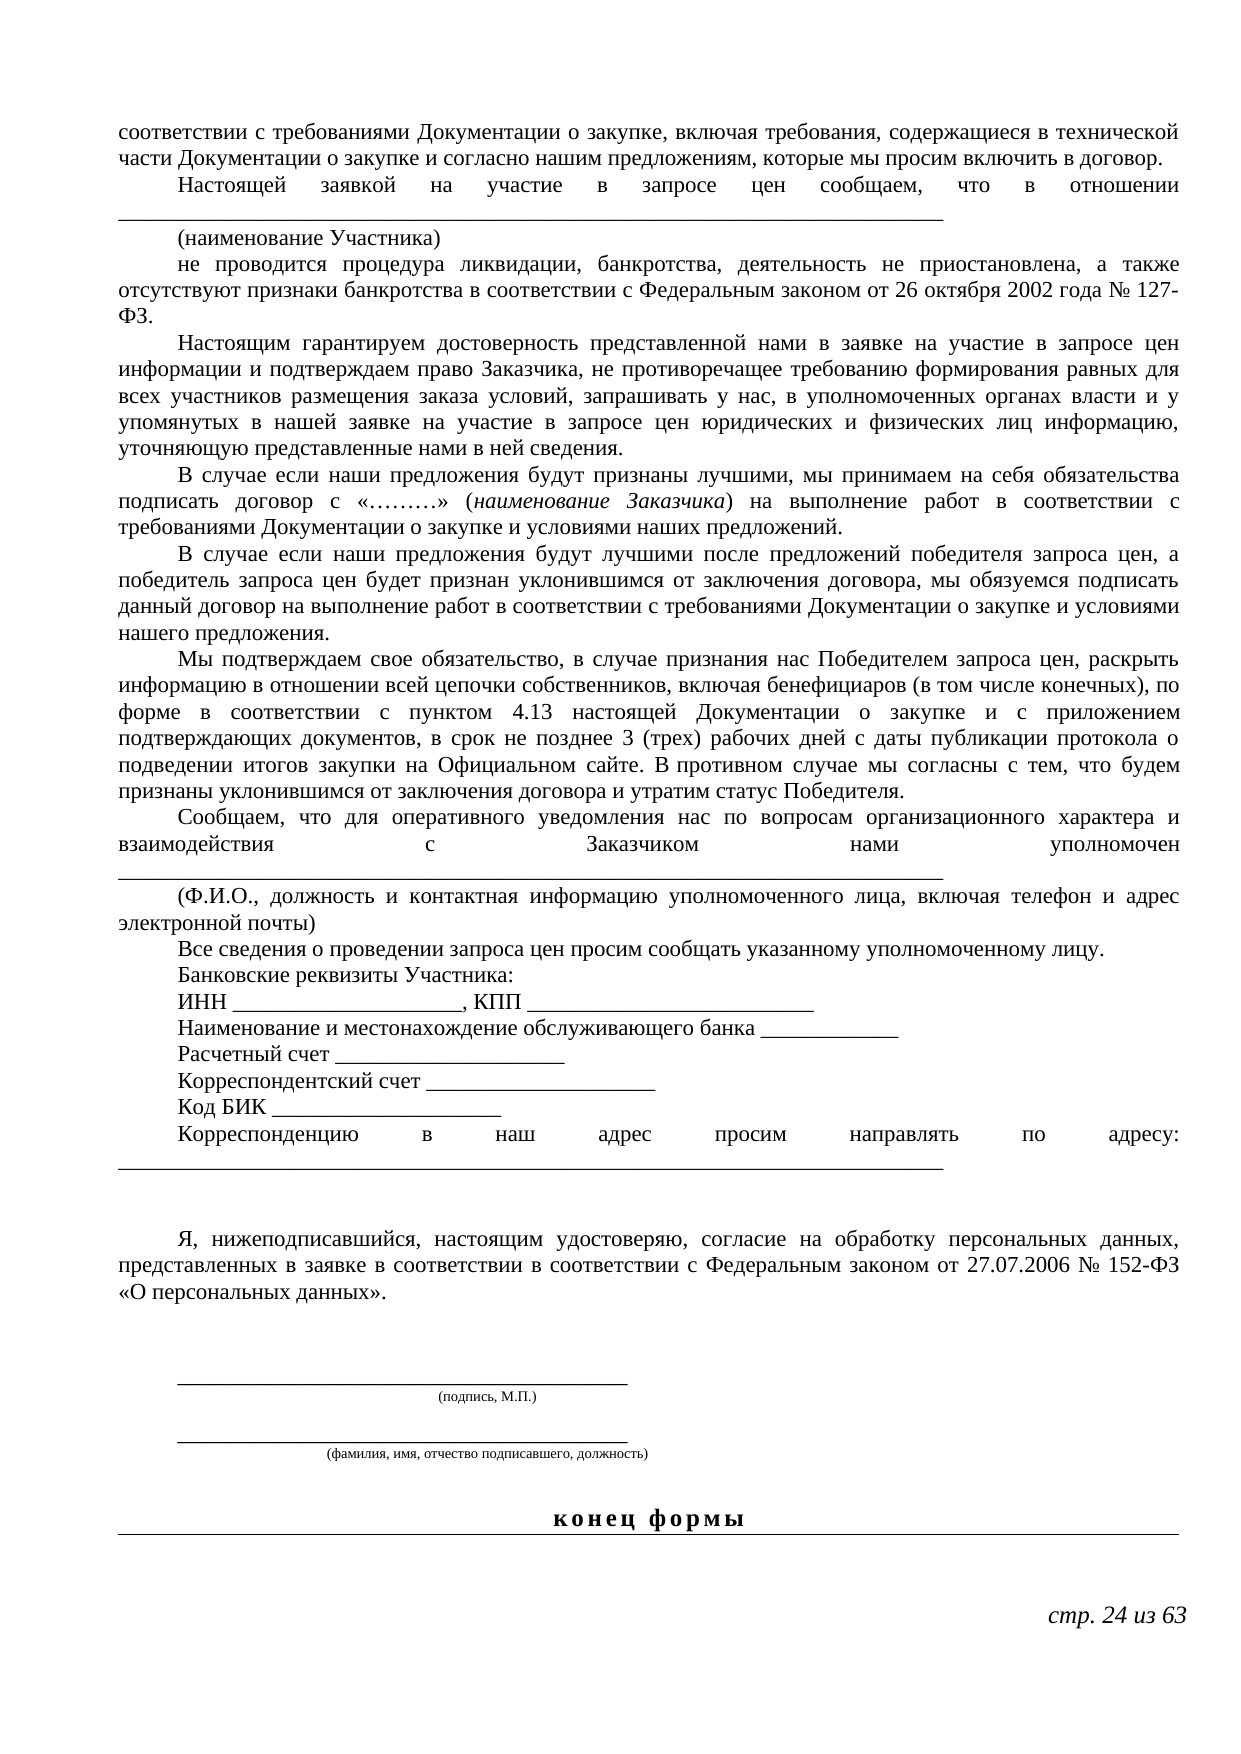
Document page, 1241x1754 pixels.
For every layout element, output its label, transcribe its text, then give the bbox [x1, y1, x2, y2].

text Код БИК ____________________ [118, 1093, 1181, 1119]
text Все сведения о проведении запроса цен просим сообщать указанному уполномоченному лицу. [118, 935, 1181, 961]
text Настоящим гарантируем достоверность представленной нами в заявке на участие в запросе цен информации и подтверждаем право Заказчика, не противоречащее требованию формирования равных для всех участников размещения заказа условий, запрашивать у нас, в уполномоченных органах власти и у упомянутых в нашей заявке на участие в запросе цен юридических и физических лиц информацию, уточняющую представленные нами в ней сведения. [118, 329, 1181, 461]
text (фамилия, имя, отчество подписавшего, должность) [118, 1445, 797, 1474]
text Я, нижеподписавшийся, настоящим удостоверяю, согласие на обработку персональных данных, представленных в заявке в соответствии в соответствии с Федеральным законом от 27.07.2006 № 152-ФЗ «О персональных данных». [118, 1225, 1181, 1304]
text ____________________________________ [118, 1359, 1181, 1388]
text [118, 118, 1181, 171]
text В случае если наши предложения будут лучшими после предложений победителя запроса цен, а победитель запроса цен будет признан уклонившимся от заключения договора, мы обязуемся подписать данный договор на выполнение работ в соответствии с требованиями Документации о закупке и условиями нашего предложения. [118, 540, 1181, 645]
text Сообщаем, что для оперативного уведомления нас по вопросам организационного характера и взаимодействия с Заказчиком нами уполномочен ________________________________________________________________________ [118, 803, 1181, 882]
text Банковские реквизиты Участника: [118, 961, 1181, 988]
text конец формы [118, 1503, 1179, 1534]
text Расчетный счет ____________________ [118, 1041, 1181, 1067]
text Корреспонденцию в наш адрес просим направлять по адресу: ________________________________________________________________________ [118, 1119, 1181, 1172]
text не проводится процедура ликвидации, банкротства, деятельность не приостановлена, а также отсутствуют признаки банкротства в соответствии с Федеральным законом от 26 октября 2002 года № 127-ФЗ. [118, 250, 1181, 329]
text (Ф.И.О., должность и контактная информацию уполномоченного лица, включая телефон и адрес электронной почты) [118, 882, 1181, 935]
text В случае если наши предложения будут признаны лучшими, мы принимаем на себя обязательства подписать договор с «………» (наименование Заказчика) на выполнение работ в соответствии с требованиями Документации о закупке и условиями наших предложений. [118, 461, 1181, 540]
text (наименование Участника) [118, 223, 1181, 250]
text Наименование и местонахождение обслуживающего банка ____________ [118, 1014, 1181, 1041]
text Корреспондентский счет ____________________ [118, 1067, 1181, 1093]
text Мы подтверждаем свое обязательство, в случае признания нас Победителем запроса цен, раскрыть информацию в отношении всей цепочки собственников, включая бенефициаров (в том числе конечных), по форме в соответствии с пунктом 4.13 настоящей Документации о закупке и с приложением подтверждающих документов, в срок не позднее 3 (трех) рабочих дней с даты публикации протокола о подведении итогов закупки на Официальном сайте. В противном случае мы согласны с тем, что будем признаны уклонившимся от заключения договора и утратим статус Победителя. [118, 645, 1181, 803]
text ИНН ____________________, КПП _________________________ [118, 988, 1181, 1014]
text ____________________________________ [118, 1417, 1181, 1445]
text (подпись, М.П.) [118, 1388, 797, 1417]
text Настоящей заявкой на участие в запросе цен сообщаем, что в отношении ________________________________________________________________________ [118, 171, 1181, 223]
